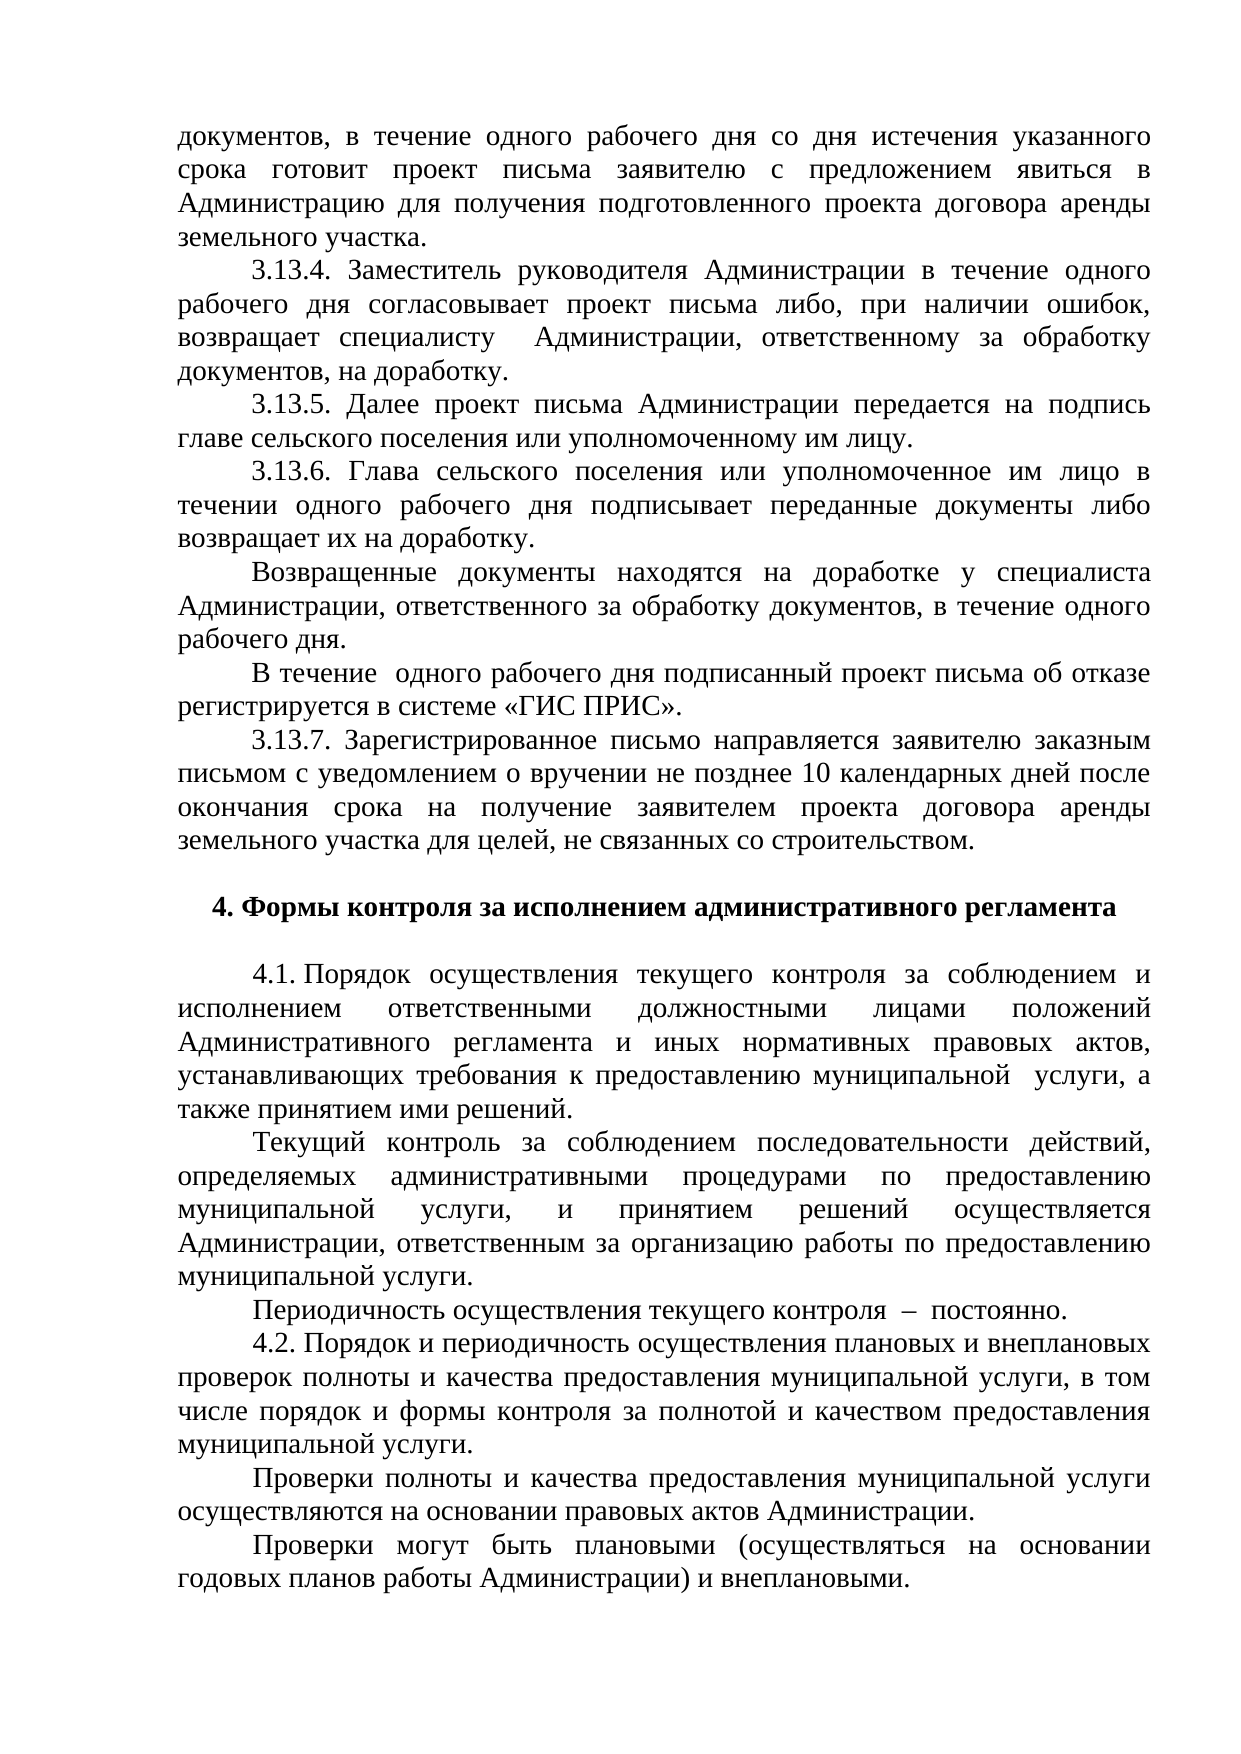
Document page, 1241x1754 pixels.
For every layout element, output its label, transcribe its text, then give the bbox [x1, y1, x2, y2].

text 4.2. Порядок и периодичность осуществления плановых и внеплановых проверок полноты и качества предоставления муниципальной услуги, в том числе порядок и формы контроля за полнотой и качеством предоставления муниципальной услуги. [177, 1326, 1152, 1460]
text 4.1. Порядок осуществления текущего контроля за соблюдением и исполнением ответственными должностными лицами положений Административного регламента и иных нормативных правовых актов, устанавливающих требования к предоставлению муниципальной услуги, а также принятием ими решений. [177, 957, 1152, 1124]
text Проверки полноты и качества предоставления муниципальной услуги осуществляются на основании правовых актов Администрации. [177, 1460, 1152, 1527]
text Возвращенные документы находятся на доработке у специалиста Администрации, ответственного за обработку документов, в течение одного рабочего дня. [177, 554, 1152, 655]
text 3.13.7. Зарегистрированное письмо направляется заявителю заказным письмом с уведомлением о вручении не позднее 10 календарных дней после окончания срока на получение заявителем проекта договора аренды земельного участка для целей, не связанных со строительством. [177, 722, 1152, 856]
text 3.13.4. Заместитель руководителя Администрации в течение одного рабочего дня согласовывает проект письма либо, при наличии ошибок, возвращает специалисту Администрации, ответственному за обработку документов, на доработку. [177, 252, 1152, 386]
text Текущий контроль за соблюдением последовательности действий, определяемых административными процедурами по предоставлению муниципальной услуги, и принятием решений осуществляется Администрации, ответственным за организацию работы по предоставлению муниципальной услуги. [177, 1124, 1152, 1292]
text В течение одного рабочего дня подписанный проект письма об отказе регистрируется в системе «ГИС ПРИС». [177, 655, 1152, 722]
text Проверки могут быть плановыми (осуществляться на основании годовых планов работы Администрации) и внеплановыми. [177, 1527, 1152, 1594]
text 3.13.6. Глава сельского поселения или уполномоченное им лицо в течении одного рабочего дня подписывает переданные документы либо возвращает их на доработку. [177, 453, 1152, 554]
text 4. Формы контроля за исполнением административного регламента [177, 889, 1152, 923]
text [177, 118, 1152, 252]
text Периодичность осуществления текущего контроля – постоянно. [177, 1292, 1152, 1326]
text 3.13.5. Далее проект письма Администрации передается на подпись главе сельского поселения или уполномоченному им лицу. [177, 386, 1152, 453]
